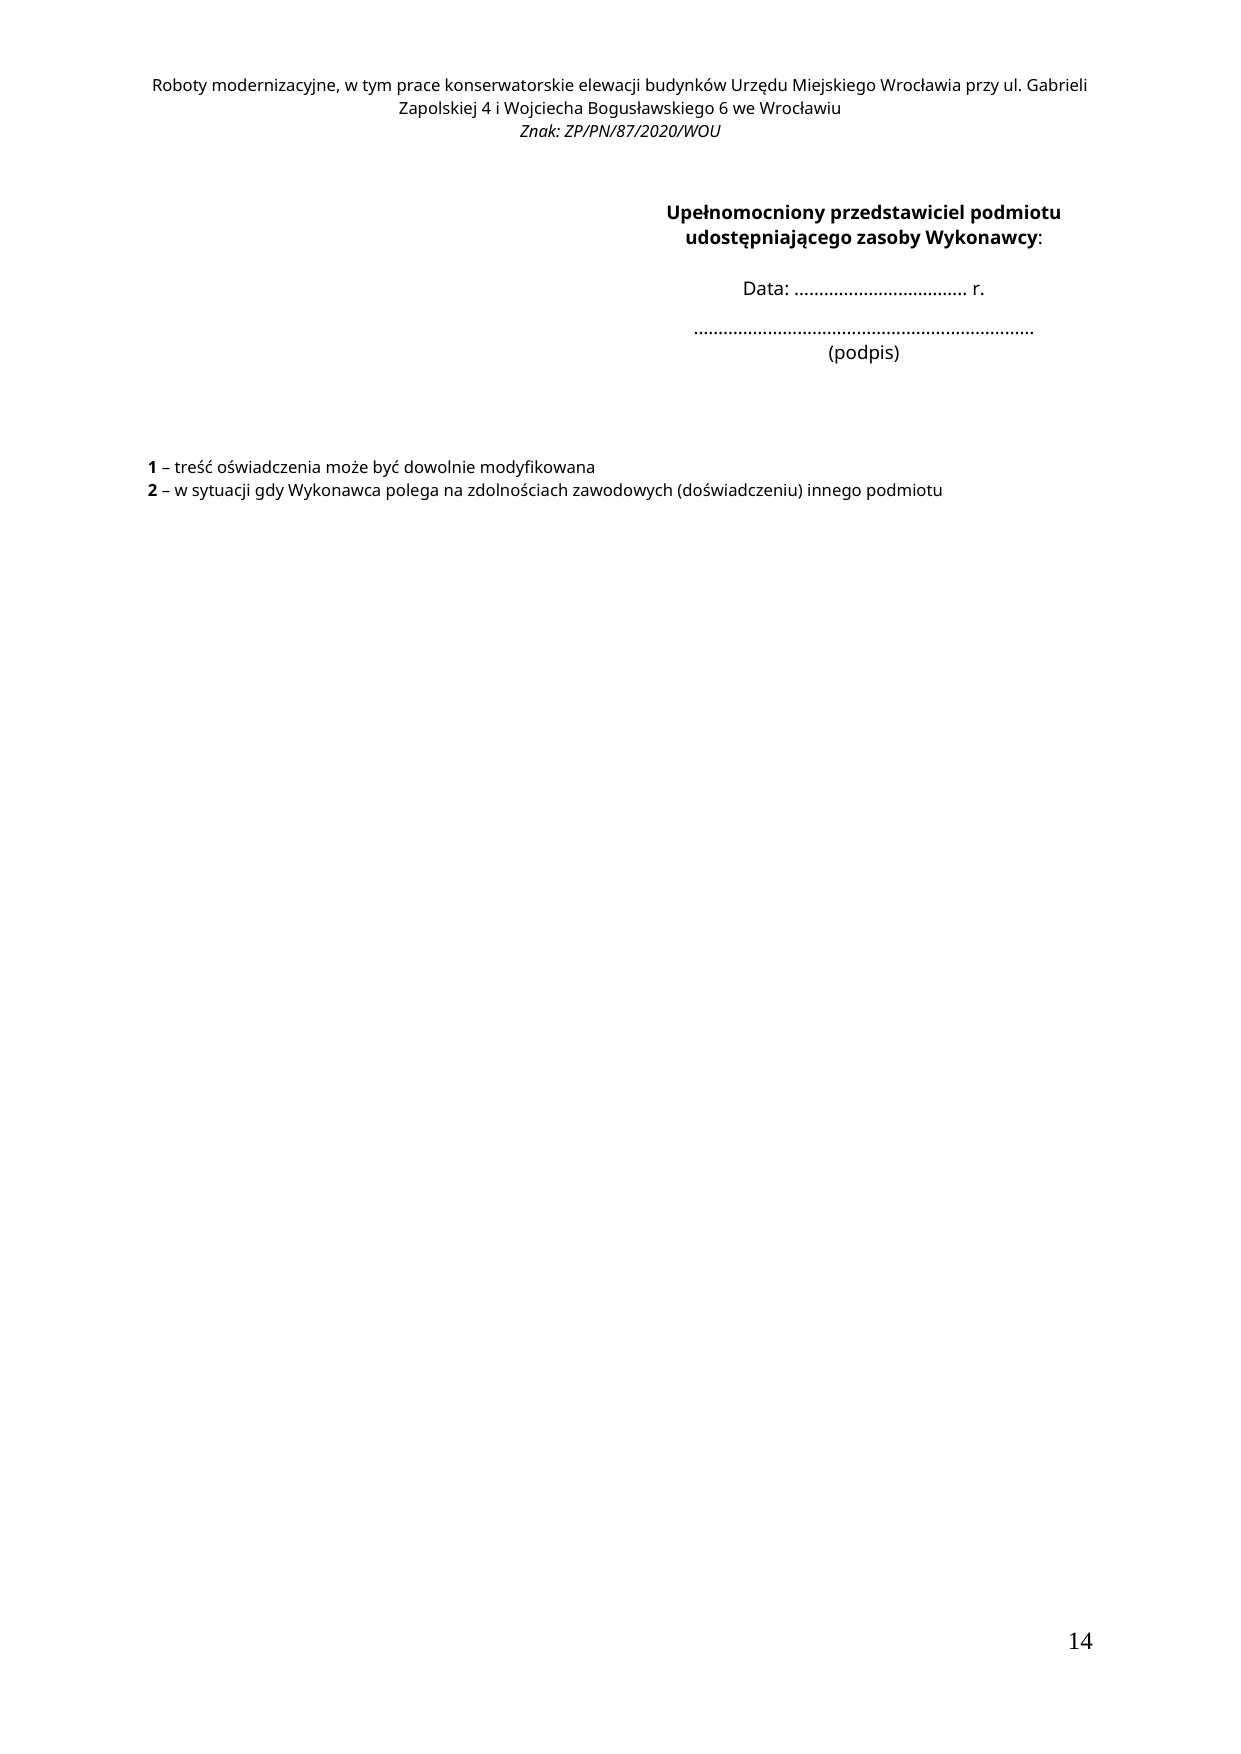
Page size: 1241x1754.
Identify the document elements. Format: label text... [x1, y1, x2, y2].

text 1 – treść oświadczenia może być dowolnie modyfikowana [148, 456, 1085, 478]
text …………………………………………………………… [635, 314, 1093, 339]
text Data: …………………………….. r. [635, 276, 1093, 301]
text Upełnomocniony przedstawiciel podmiotu udostępniającego zasoby Wykonawcy: [635, 199, 1092, 250]
text (podpis) [635, 339, 1093, 365]
text 2 – w sytuacji gdy Wykonawca polega na zdolnościach zawodowych (doświadczeniu) innego podmiotu [148, 478, 1085, 501]
